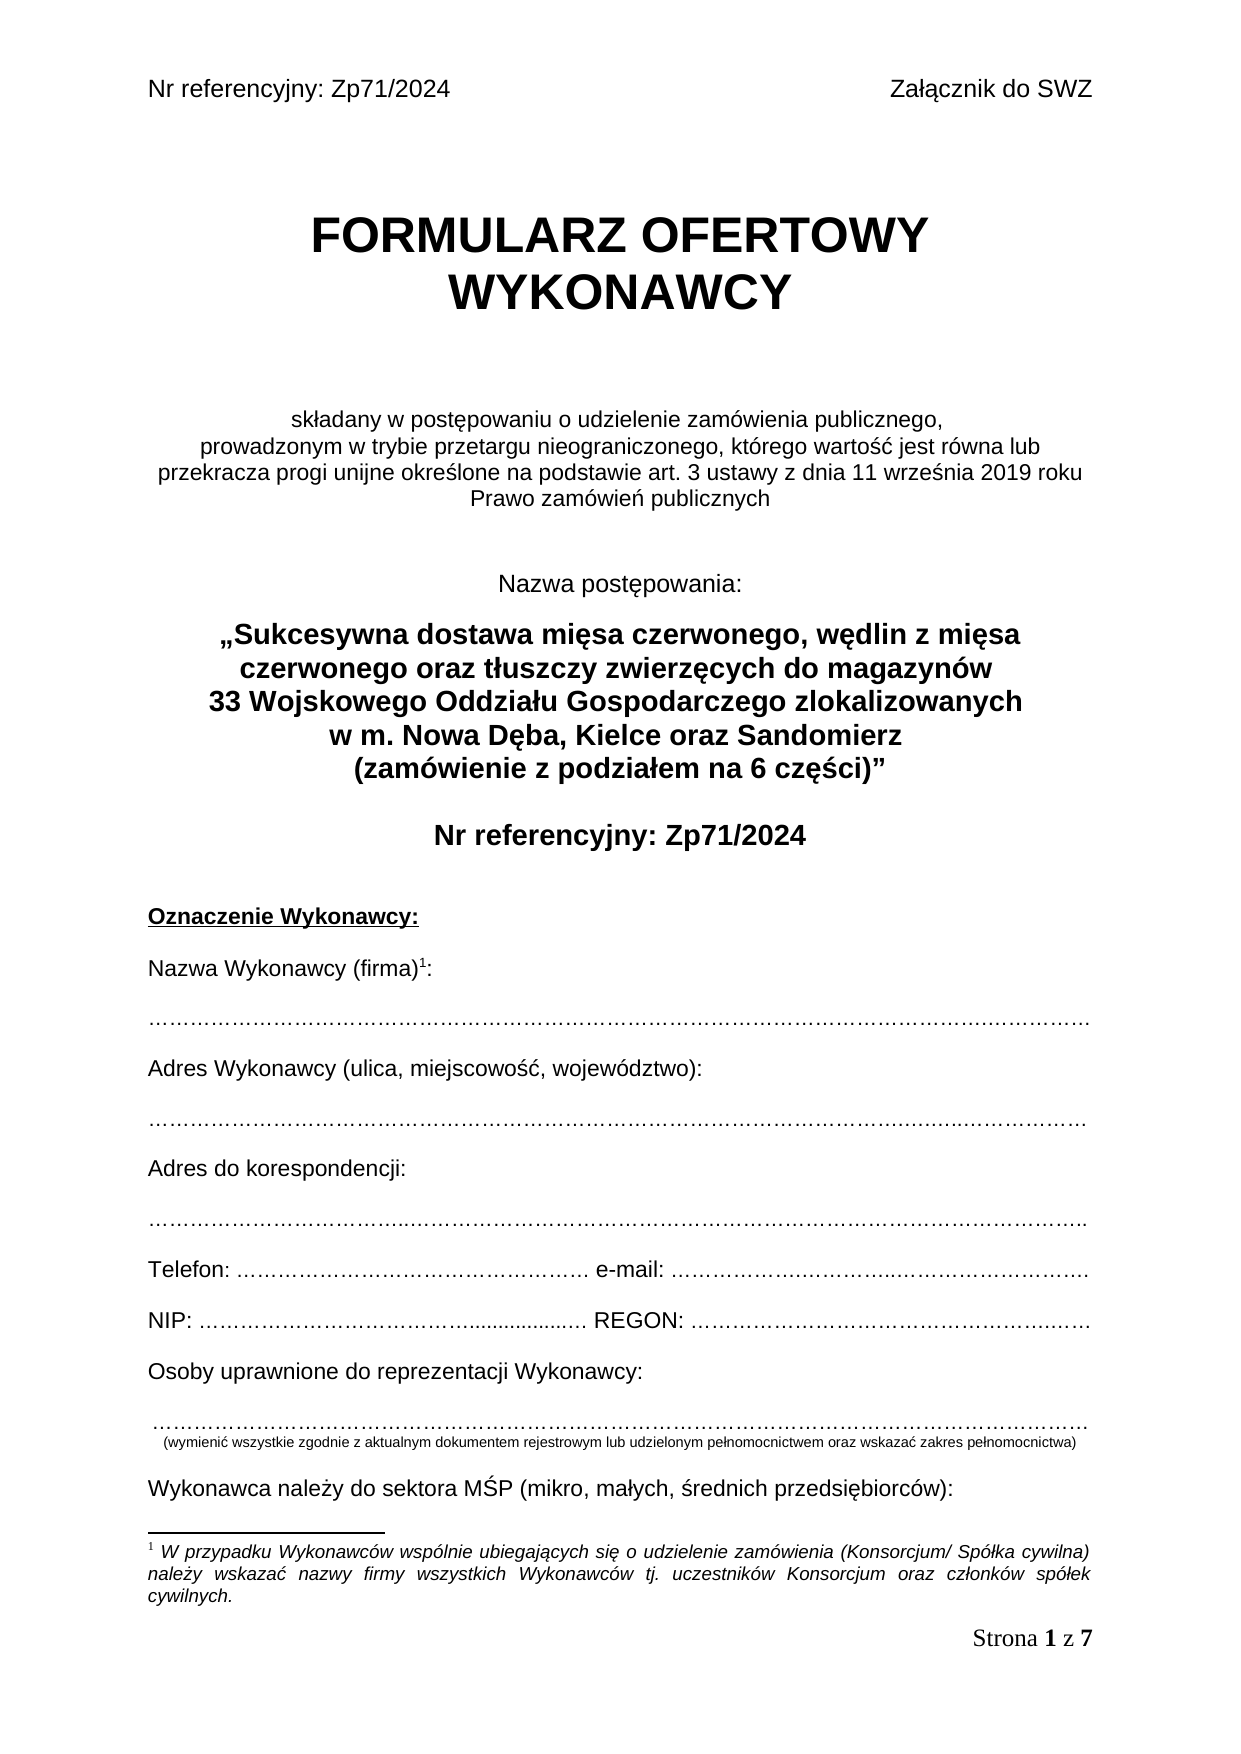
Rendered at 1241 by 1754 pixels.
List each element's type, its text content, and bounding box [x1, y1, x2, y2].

text FORMULARZ OFERTOWY WYKONAWCY [148, 205, 1093, 320]
text Adres do korespondencji: [148, 1155, 1093, 1182]
text Telefon: …………………………………………… e-mail: ……………….…………..………………………. [148, 1256, 1093, 1282]
text Nazwa postępowania: [148, 569, 1093, 598]
text Adres Wykonawcy (ulica, miejscowość, województwo): [148, 1055, 1093, 1081]
text ………………………………………………………………………………………………………….…………… [148, 1006, 1093, 1030]
text ……………………………………………………………………………………………….….…..……………… [148, 1106, 1093, 1130]
text NIP: ………………………………….................… REGON: …………………………………………….…… [148, 1307, 1093, 1333]
text „Sukcesywna dostawa mięsa czerwonego, wędlin z mięsa czerwonego oraz tłuszczy zwierzęcych do magazynów 33 Wojskowego Oddziału Gospodarczego zlokalizowanych w m. Nowa Dęba, Kielce oraz Sandomierz (zamówienie z podziałem na 6 części)” [148, 617, 1093, 785]
text składany w postępowaniu o udzielenie zamówienia publicznego, prowadzonym w trybie przetargu nieograniczonego, którego wartość jest równa lub przekracza progi unijne określone na podstawie art. 3 ustawy z dnia 11 września 2019 roku Prawo zamówień publicznych [148, 406, 1093, 512]
text ………………………………..…………………………………………………………………………………….. [148, 1207, 1093, 1231]
text Osoby uprawnione do reprezentacji Wykonawcy: [148, 1358, 1093, 1385]
text Wykonawca należy do sektora MŚP (mikro, małych, średnich przedsiębiorców): [148, 1475, 1093, 1502]
text Nr referencyjny: Zp71/2024 [148, 818, 1093, 852]
text Oznaczenie Wykonawcy: [148, 903, 1093, 930]
text ……………………………………………………………………………………………………………………… (wymienić wszystkie zgodnie z aktualnym dokumentem rejestrowym lub udzielonym pełnomocnictwem oraz wskazać zakres pełnomocnictwa) [148, 1410, 1093, 1450]
text Nazwa Wykonawcy (firma): [148, 955, 1093, 981]
